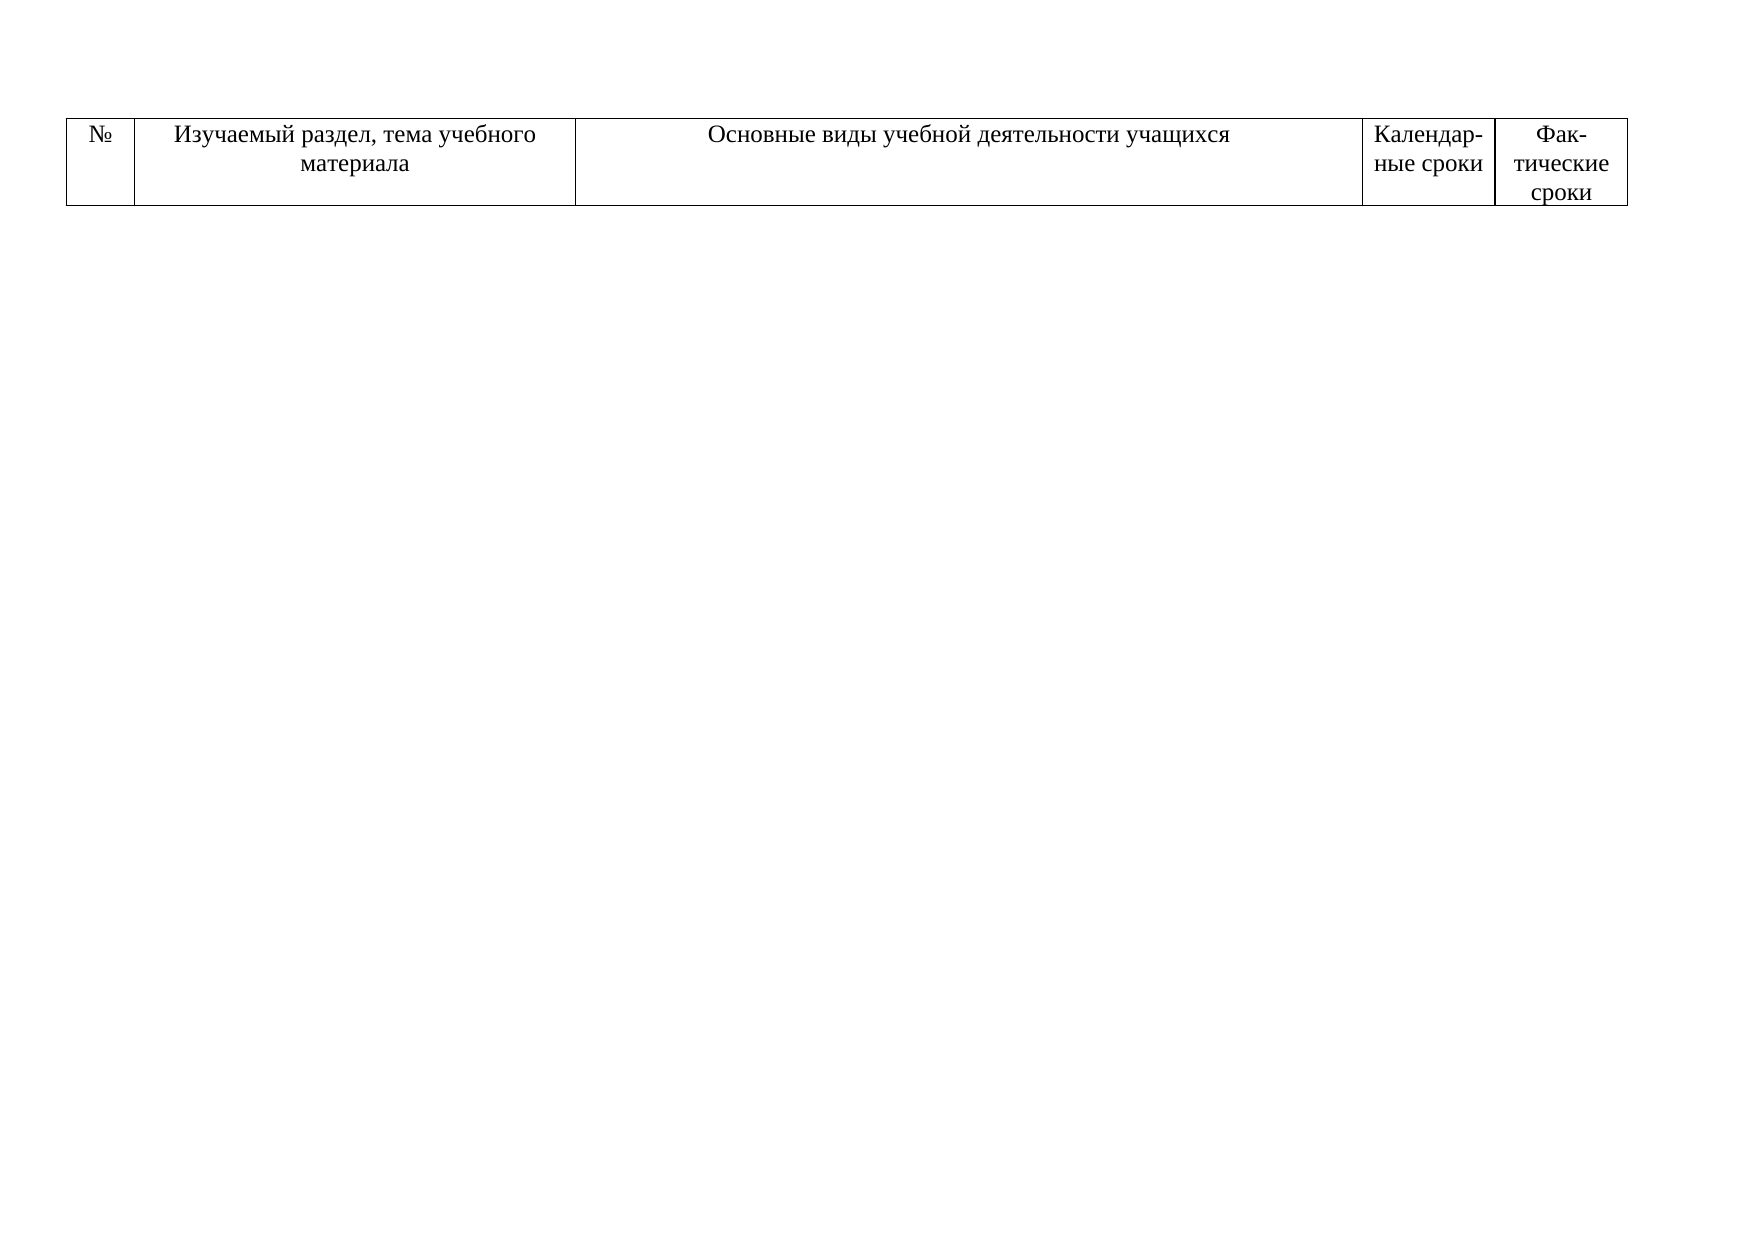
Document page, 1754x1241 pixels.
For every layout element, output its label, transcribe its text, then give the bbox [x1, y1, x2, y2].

table_header Изучаемый раздел, тема учебного материала [135, 119, 575, 205]
table_header № [67, 119, 134, 205]
table_header Календар-ные сроки [1363, 119, 1494, 205]
table_header Фак-тические сроки [1496, 119, 1627, 205]
table_header Основные виды учебной деятельности учащихся [576, 119, 1362, 205]
